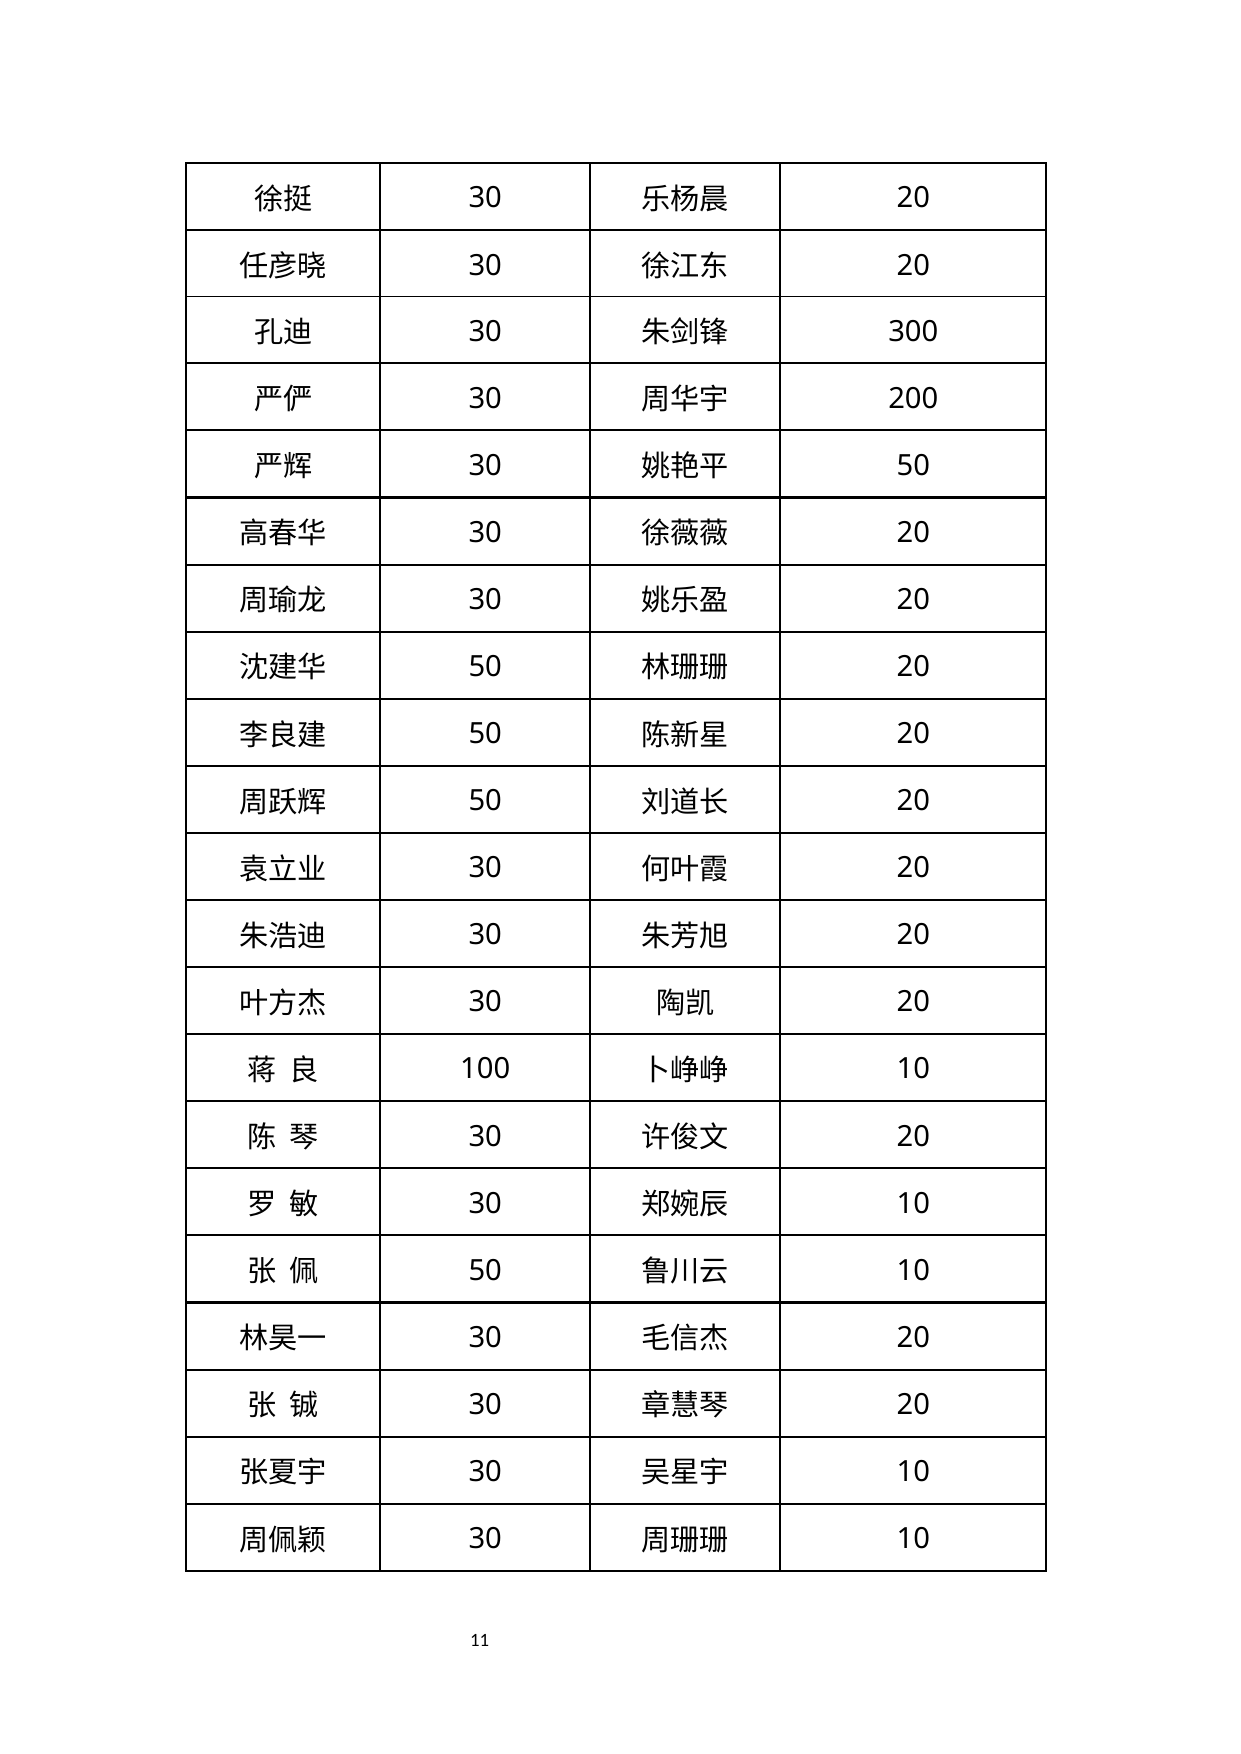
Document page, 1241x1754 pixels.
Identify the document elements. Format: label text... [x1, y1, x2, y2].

table_cell 30 [381, 1371, 589, 1436]
table_cell 20 [781, 633, 1045, 698]
table_cell 徐江东 [591, 231, 779, 296]
table_cell 姚乐盈 [591, 566, 779, 631]
table_cell 50 [381, 700, 589, 765]
table_cell 50 [381, 633, 589, 698]
table_cell 200 [781, 364, 1045, 429]
table_cell 卜峥峥 [591, 1035, 779, 1100]
table_cell 10 [781, 1505, 1045, 1570]
table_cell 20 [781, 1102, 1045, 1167]
table_cell 20 [781, 499, 1045, 563]
table_cell 任彦晓 [187, 231, 379, 296]
table_cell 徐挺 [187, 164, 379, 229]
table_cell 吴星宇 [591, 1438, 779, 1503]
table_cell 陈新星 [591, 700, 779, 765]
table_cell 20 [781, 968, 1045, 1033]
table_cell 20 [781, 1304, 1045, 1368]
table_cell 30 [381, 431, 589, 496]
table_cell 严俨 [187, 364, 379, 429]
table_cell 30 [381, 968, 589, 1033]
table_cell 30 [381, 834, 589, 899]
table_cell 30 [381, 231, 589, 296]
table_cell 30 [381, 499, 589, 563]
table_cell 30 [381, 1505, 589, 1570]
table_cell 林昊一 [187, 1304, 379, 1368]
table_cell 10 [781, 1169, 1045, 1234]
table_cell 周佩颖 [187, 1505, 379, 1570]
table_cell 徐薇薇 [591, 499, 779, 563]
table_cell 20 [781, 834, 1045, 899]
table_cell 张 佩 [187, 1236, 379, 1301]
table_cell 20 [781, 767, 1045, 832]
table_cell 章慧琴 [591, 1371, 779, 1436]
table_cell 何叶霞 [591, 834, 779, 899]
table_cell 30 [381, 364, 589, 429]
table_cell 50 [381, 1236, 589, 1301]
table_cell 30 [381, 1304, 589, 1368]
table_cell 20 [781, 700, 1045, 765]
table_cell 30 [381, 297, 589, 362]
table_cell 陶凯 [591, 968, 779, 1033]
table_cell 刘道长 [591, 767, 779, 832]
table_cell 朱浩迪 [187, 901, 379, 966]
table_cell 陈 琴 [187, 1102, 379, 1167]
table_cell 20 [781, 566, 1045, 631]
table_cell 沈建华 [187, 633, 379, 698]
table_cell 毛信杰 [591, 1304, 779, 1368]
table_cell 20 [781, 164, 1045, 229]
table_cell 袁立业 [187, 834, 379, 899]
table_cell 李良建 [187, 700, 379, 765]
table_cell 孔迪 [187, 297, 379, 362]
table_cell 20 [781, 1371, 1045, 1436]
table_cell 10 [781, 1438, 1045, 1503]
table_cell 郑婉辰 [591, 1169, 779, 1234]
table_cell 20 [781, 231, 1045, 296]
table_cell 周跃辉 [187, 767, 379, 832]
table_cell 姚艳平 [591, 431, 779, 496]
table_cell 10 [781, 1236, 1045, 1301]
table_cell 100 [381, 1035, 589, 1100]
table_cell 乐杨晨 [591, 164, 779, 229]
table_cell 高春华 [187, 499, 379, 563]
table_cell 30 [381, 164, 589, 229]
table_cell 朱剑锋 [591, 297, 779, 362]
table_cell 30 [381, 566, 589, 631]
table_cell 严辉 [187, 431, 379, 496]
table_cell 叶方杰 [187, 968, 379, 1033]
table_cell 30 [381, 901, 589, 966]
table_cell 30 [381, 1169, 589, 1234]
table_cell 30 [381, 1102, 589, 1167]
table_cell 20 [781, 901, 1045, 966]
table_cell 蒋 良 [187, 1035, 379, 1100]
table_cell 30 [381, 1438, 589, 1503]
table_cell 50 [381, 767, 589, 832]
table_cell 许俊文 [591, 1102, 779, 1167]
table_cell 50 [781, 431, 1045, 496]
table_cell 张夏宇 [187, 1438, 379, 1503]
table_cell 周瑜龙 [187, 566, 379, 631]
table_cell 周珊珊 [591, 1505, 779, 1570]
table_cell 朱芳旭 [591, 901, 779, 966]
table_cell 林珊珊 [591, 633, 779, 698]
table_cell 300 [781, 297, 1045, 362]
table_cell 10 [781, 1035, 1045, 1100]
table_cell 罗 敏 [187, 1169, 379, 1234]
table_cell 张 铖 [187, 1371, 379, 1436]
table_cell 鲁川云 [591, 1236, 779, 1301]
table_cell 周华宇 [591, 364, 779, 429]
